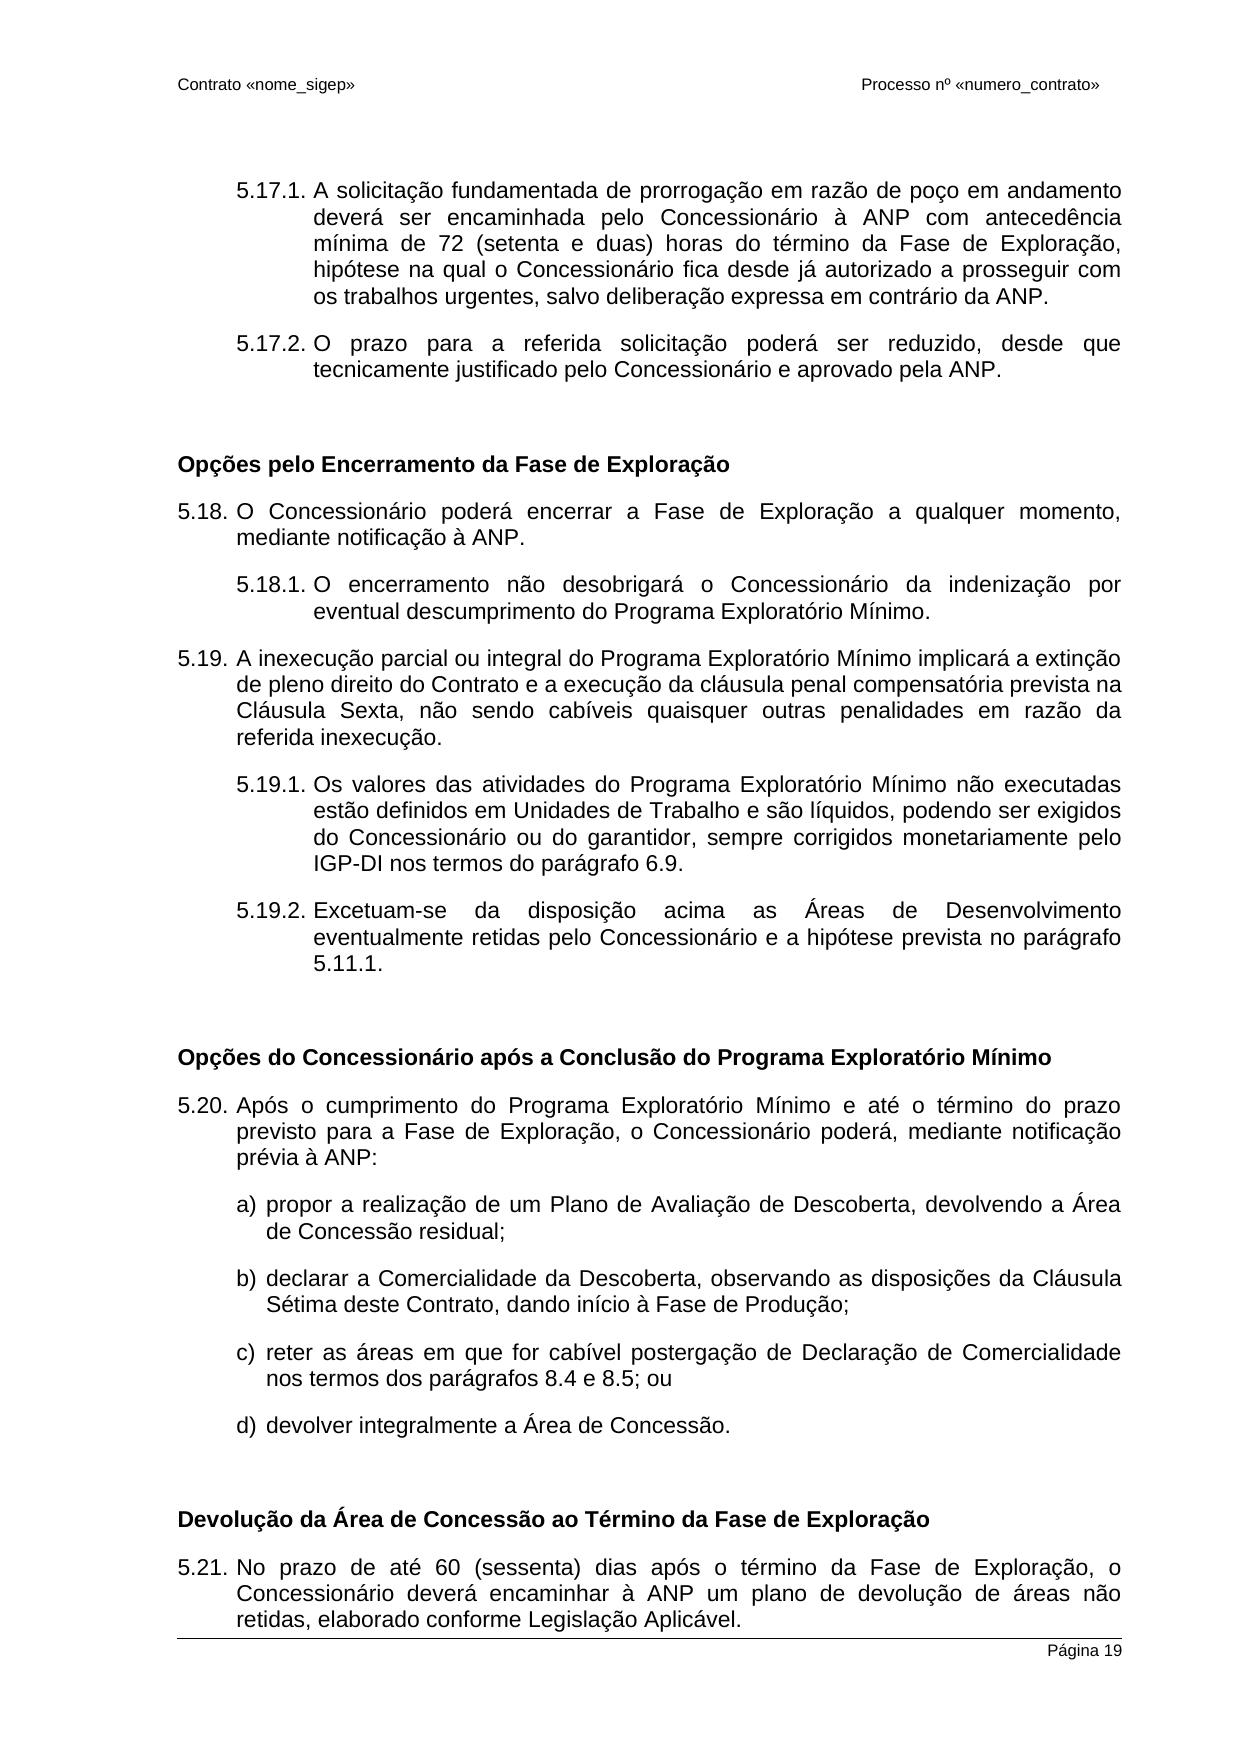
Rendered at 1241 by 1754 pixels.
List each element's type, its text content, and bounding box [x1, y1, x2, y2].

list declarar a Comercialidade da Descoberta, observando as disposições da Cláusula Sétima deste Contrato, dando início à Fase de Produção; [236, 1265, 1122, 1318]
list reter as áreas em que for cabível postergação de Declaração de Comercialidade nos termos dos parágrafos 8.4 e 8.5; ou [236, 1338, 1122, 1391]
text A solicitação fundamentada de prorrogação em razão de poço em andamento deverá ser encaminhada pelo Concessionário à ANP com antecedência mínima de 72 (setenta e duas) horas do término da Fase de Exploração, hipótese na qual o Concessionário fica desde já autorizado a prosseguir com os trabalhos urgentes, salvo deliberação expressa em contrário da ANP. [236, 177, 1122, 309]
text Devolução da Área de Concessão ao Término da Fase de Exploração [177, 1506, 1122, 1533]
text Após o cumprimento do Programa Exploratório Mínimo e até o término do prazo previsto para a Fase de Exploração, o Concessionário poderá, mediante notificação prévia à ANP: [177, 1092, 1122, 1171]
text O encerramento não desobrigará o Concessionário da indenização por eventual descumprimento do Programa Exploratório Mínimo. [236, 571, 1122, 624]
list devolver integralmente a Área de Concessão. [236, 1412, 1122, 1438]
list propor a realização de um Plano de Avaliação de Descoberta, devolvendo a Área de Concessão residual; [236, 1191, 1122, 1244]
text O Concessionário poderá encerrar a Fase de Exploração a qualquer momento, mediante notificação à ANP. [177, 498, 1122, 550]
text A inexecução parcial ou integral do Programa Exploratório Mínimo implicará a extinção de pleno direito do Contrato e a execução da cláusula penal compensatória prevista na Cláusula Sexta, não sendo cabíveis quaisquer outras penalidades em razão da referida inexecução. [177, 645, 1122, 750]
text Opções pelo Encerramento da Fase de Exploração [177, 451, 1122, 477]
text Os valores das atividades do Programa Exploratório Mínimo não executadas estão definidos em Unidades de Trabalho e são líquidos, podendo ser exigidos do Concessionário ou do garantidor, sempre corrigidos monetariamente pelo IGP-DI nos termos do parágrafo 6.9. [236, 771, 1122, 876]
text No prazo de até 60 (sessenta) dias após o término da Fase de Exploração, o Concessionário deverá encaminhar à ANP um plano de devolução de áreas não retidas, elaborado conforme Legislação Aplicável. [177, 1554, 1122, 1633]
text Opções do Concessionário após a Conclusão do Programa Exploratório Mínimo [177, 1044, 1122, 1071]
text Excetuam-se da disposição acima as Áreas de Desenvolvimento eventualmente retidas pelo Concessionário e a hipótese prevista no parágrafo 5.11.1. [236, 897, 1122, 976]
text O prazo para a referida solicitação poderá ser reduzido, desde que tecnicamente justificado pelo Concessionário e aprovado pela ANP. [236, 330, 1122, 382]
